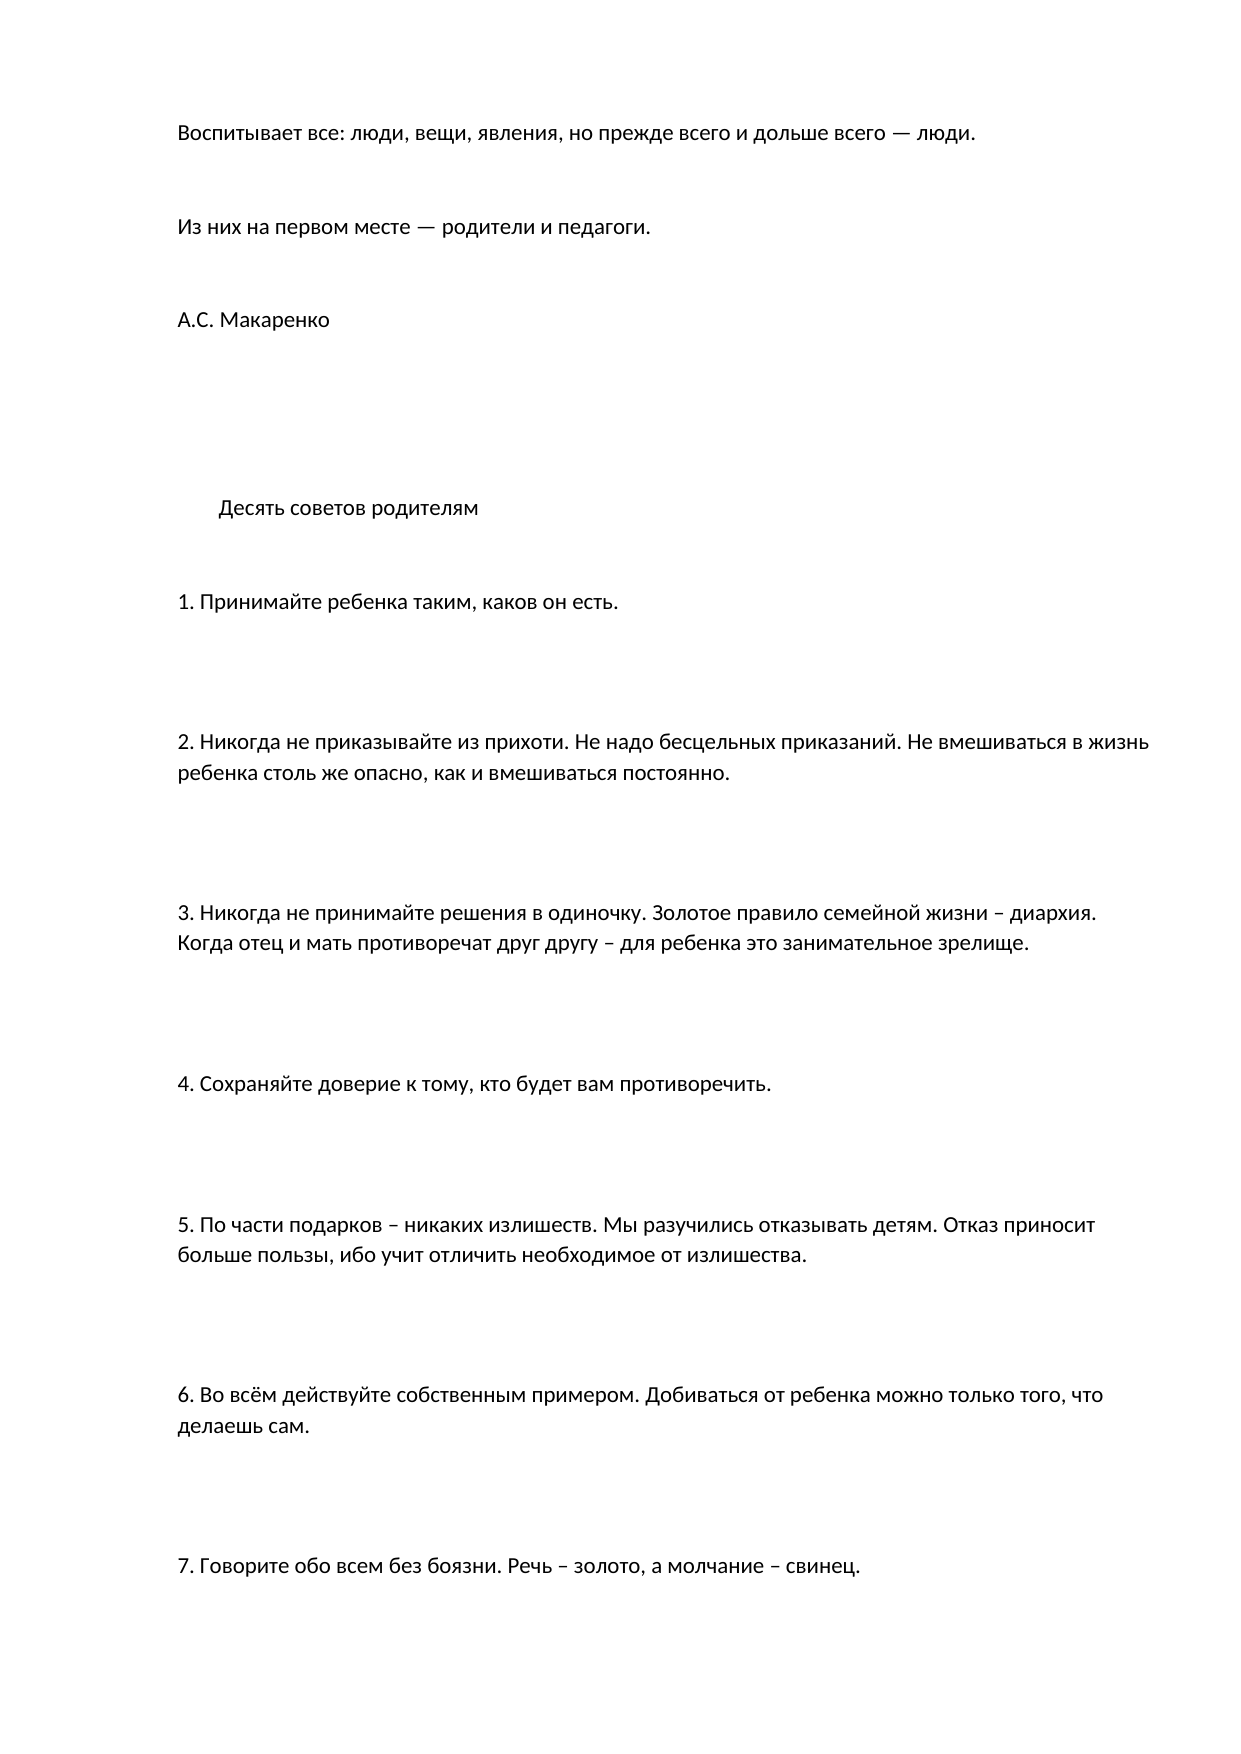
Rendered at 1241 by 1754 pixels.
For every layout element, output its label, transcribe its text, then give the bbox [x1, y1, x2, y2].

text 7. Говорите обо всем без боязни. Речь – золото, а молчание – свинец. [177, 1551, 1152, 1579]
text 5. По части подарков – никаких излишеств. Мы разучились отказывать детям. Отказ приносит больше пользы, ибо учит отличить необходимое от излишества. [177, 1210, 1152, 1268]
text Десять советов родителям [177, 493, 1152, 521]
text 3. Никогда не принимайте решения в одиночку. Золотое правило семейной жизни – диархия. Когда отец и мать противоречат друг другу – для ребенка это занимательное зрелище. [177, 898, 1152, 957]
text 2. Никогда не приказывайте из прихоти. Не надо бесцельных приказаний. Не вмешиваться в жизнь ребенка столь же опасно, как и вмешиваться постоянно. [177, 727, 1152, 786]
text А.С. Макаренко [177, 306, 1152, 334]
text Из них на первом месте — родители и педагоги. [177, 212, 1152, 240]
text Воспитывает все: люди, вещи, явления, но прежде всего и дольше всего — люди. [177, 118, 1152, 146]
text 4. Сохраняйте доверие к тому, кто будет вам противоречить. [177, 1069, 1152, 1097]
text 1. Принимайте ребенка таким, каков он есть. [177, 587, 1152, 615]
text 6. Во всём действуйте собственным примером. Добиваться от ребенка можно только того, что делаешь сам. [177, 1381, 1152, 1439]
